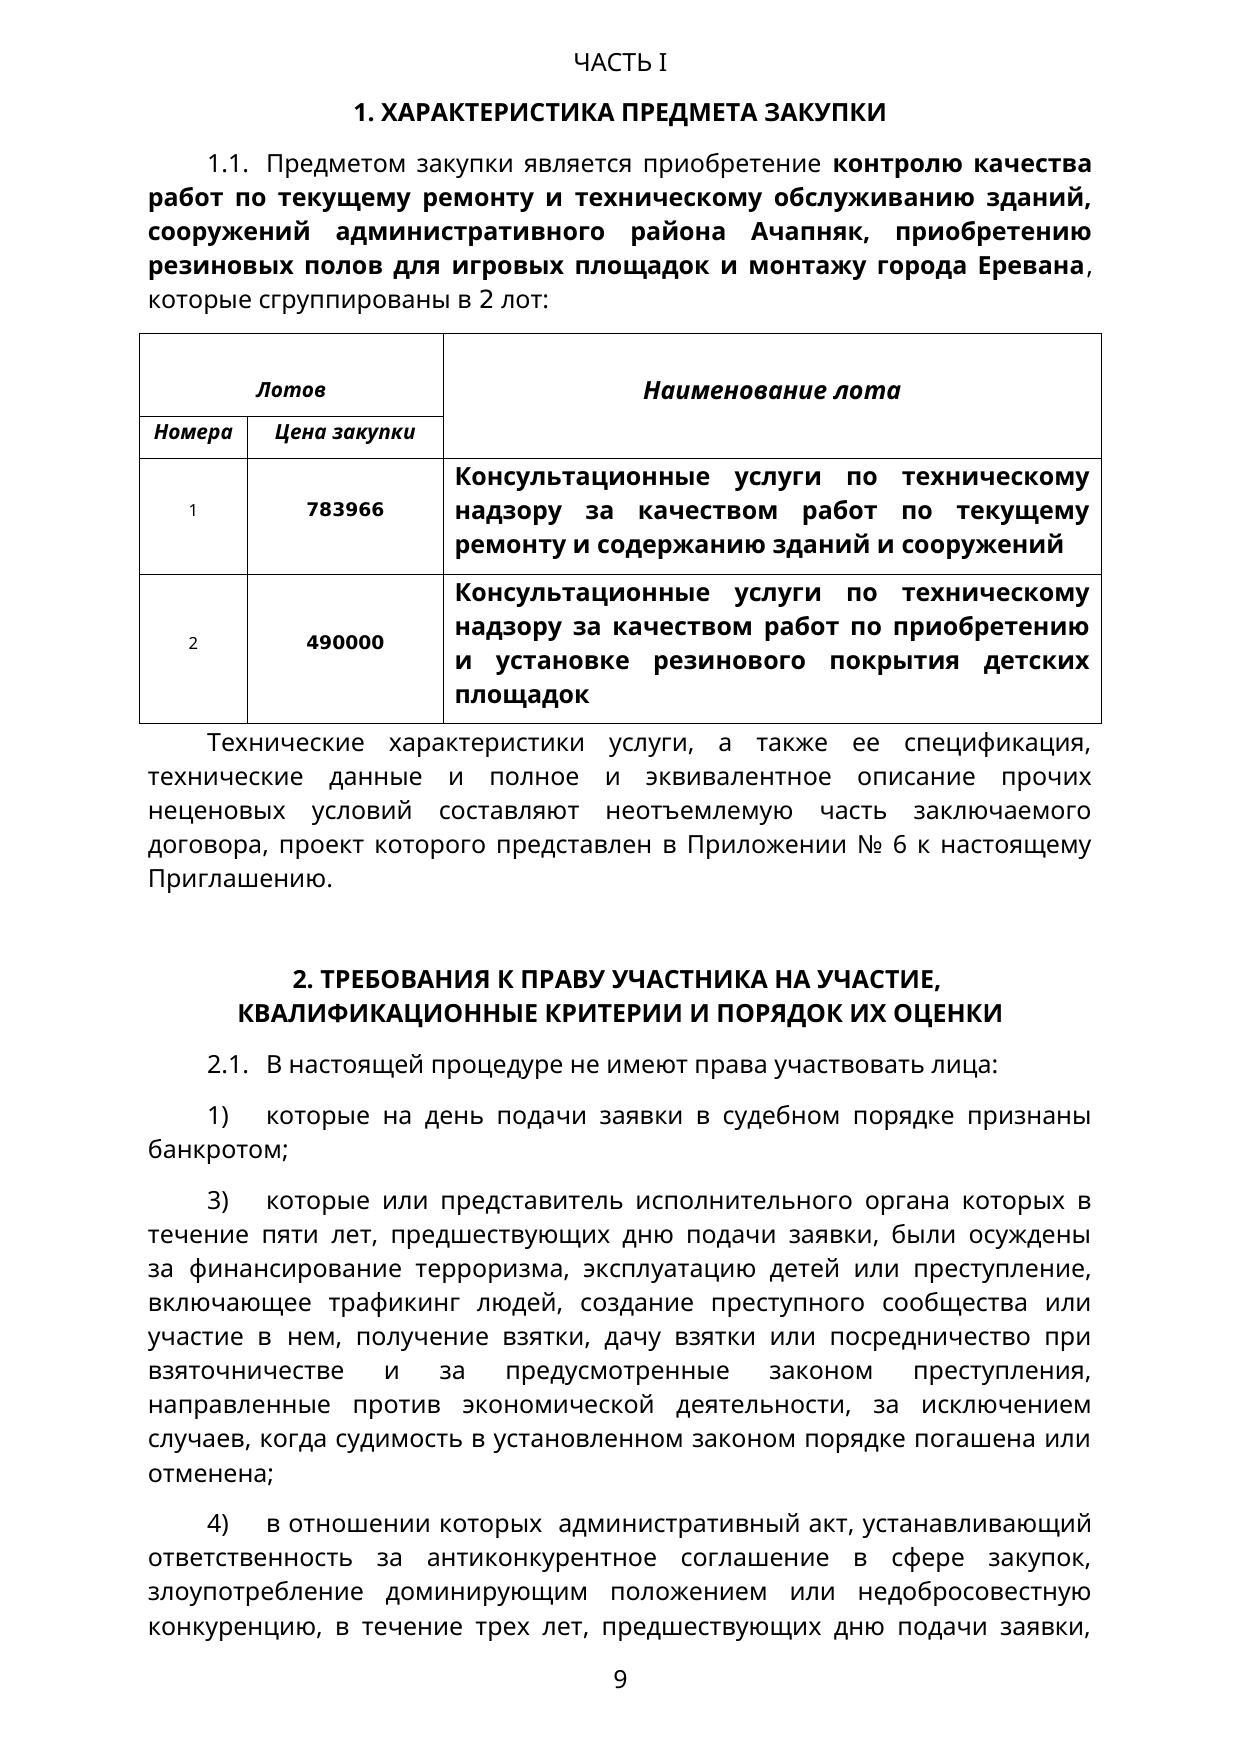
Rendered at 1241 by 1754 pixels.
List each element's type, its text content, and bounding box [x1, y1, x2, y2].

table_cell 2 [140, 575, 247, 723]
table_cell 490000 [248, 575, 443, 723]
text 3) которые или представитель исполнительного органа которых в течение пяти лет, предшествующих дню подачи заявки, были осуждены за финансирование терроризма, эксплуатацию детей или преступление, включающее трафикинг людей, создание преступного сообщества или участие в нем, получение взятки, дачу взятки или посредничество при взяточничестве и за предусмотренные законом преступления, направленные против экономической деятельности, за исключением случаев, когда судимость в установленном законом порядке погашена или отменена; [148, 1182, 1092, 1489]
text 1. ХАРАКТЕРИСТИКА ПРЕДМЕТА ЗАКУПКИ [148, 95, 1092, 129]
table_header Наименование лота [444, 334, 1101, 458]
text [148, 1506, 1092, 1642]
text Технические характеристики услуги, а также ее спецификация, технические данные и полное и эквивалентное описание прочих неценовых условий составляют неотъемлемую часть заключаемого договора, проект которого представлен в Приложении № 6 к настоящему Приглашению. [148, 724, 1092, 894]
table_cell Цена закупки [248, 417, 443, 458]
table_cell Консультационные услуги по техническому надзору за качеством работ по приобретению и установке резинового покрытия детских площадок [444, 575, 1101, 723]
text 2.1. В настоящей процедуре не имеют права участвовать лица: [148, 1047, 1092, 1081]
table_cell Номера [140, 417, 247, 458]
text ЧАСТЬ I [148, 44, 1092, 78]
table_header Лотов [140, 334, 443, 416]
text 1) которые на день подачи заявки в судебном порядке признаны банкротом; [148, 1097, 1092, 1166]
table_cell Консультационные услуги по техническому надзору за качеством работ по текущему ремонту и содержанию зданий и сооружений [444, 459, 1101, 573]
text 2. ТРЕБОВАНИЯ К ПРАВУ УЧАСТНИКА НА УЧАСТИЕ, КВАЛИФИКАЦИОННЫЕ КРИТЕРИИ И ПОРЯДОК ИХ ОЦЕНКИ [148, 962, 1092, 1030]
text 1.1. Предметом закупки является приобретение контролю качества работ по текущему ремонту и техническому обслуживанию зданий, сооружений административного района Ачапняк, приобретению резиновых полов для игровых площадок и монтажу города Еревана, которые сгруппированы в 2 лот: [148, 146, 1092, 316]
table_cell 783966 [248, 459, 443, 573]
table_cell 1 [140, 459, 247, 573]
